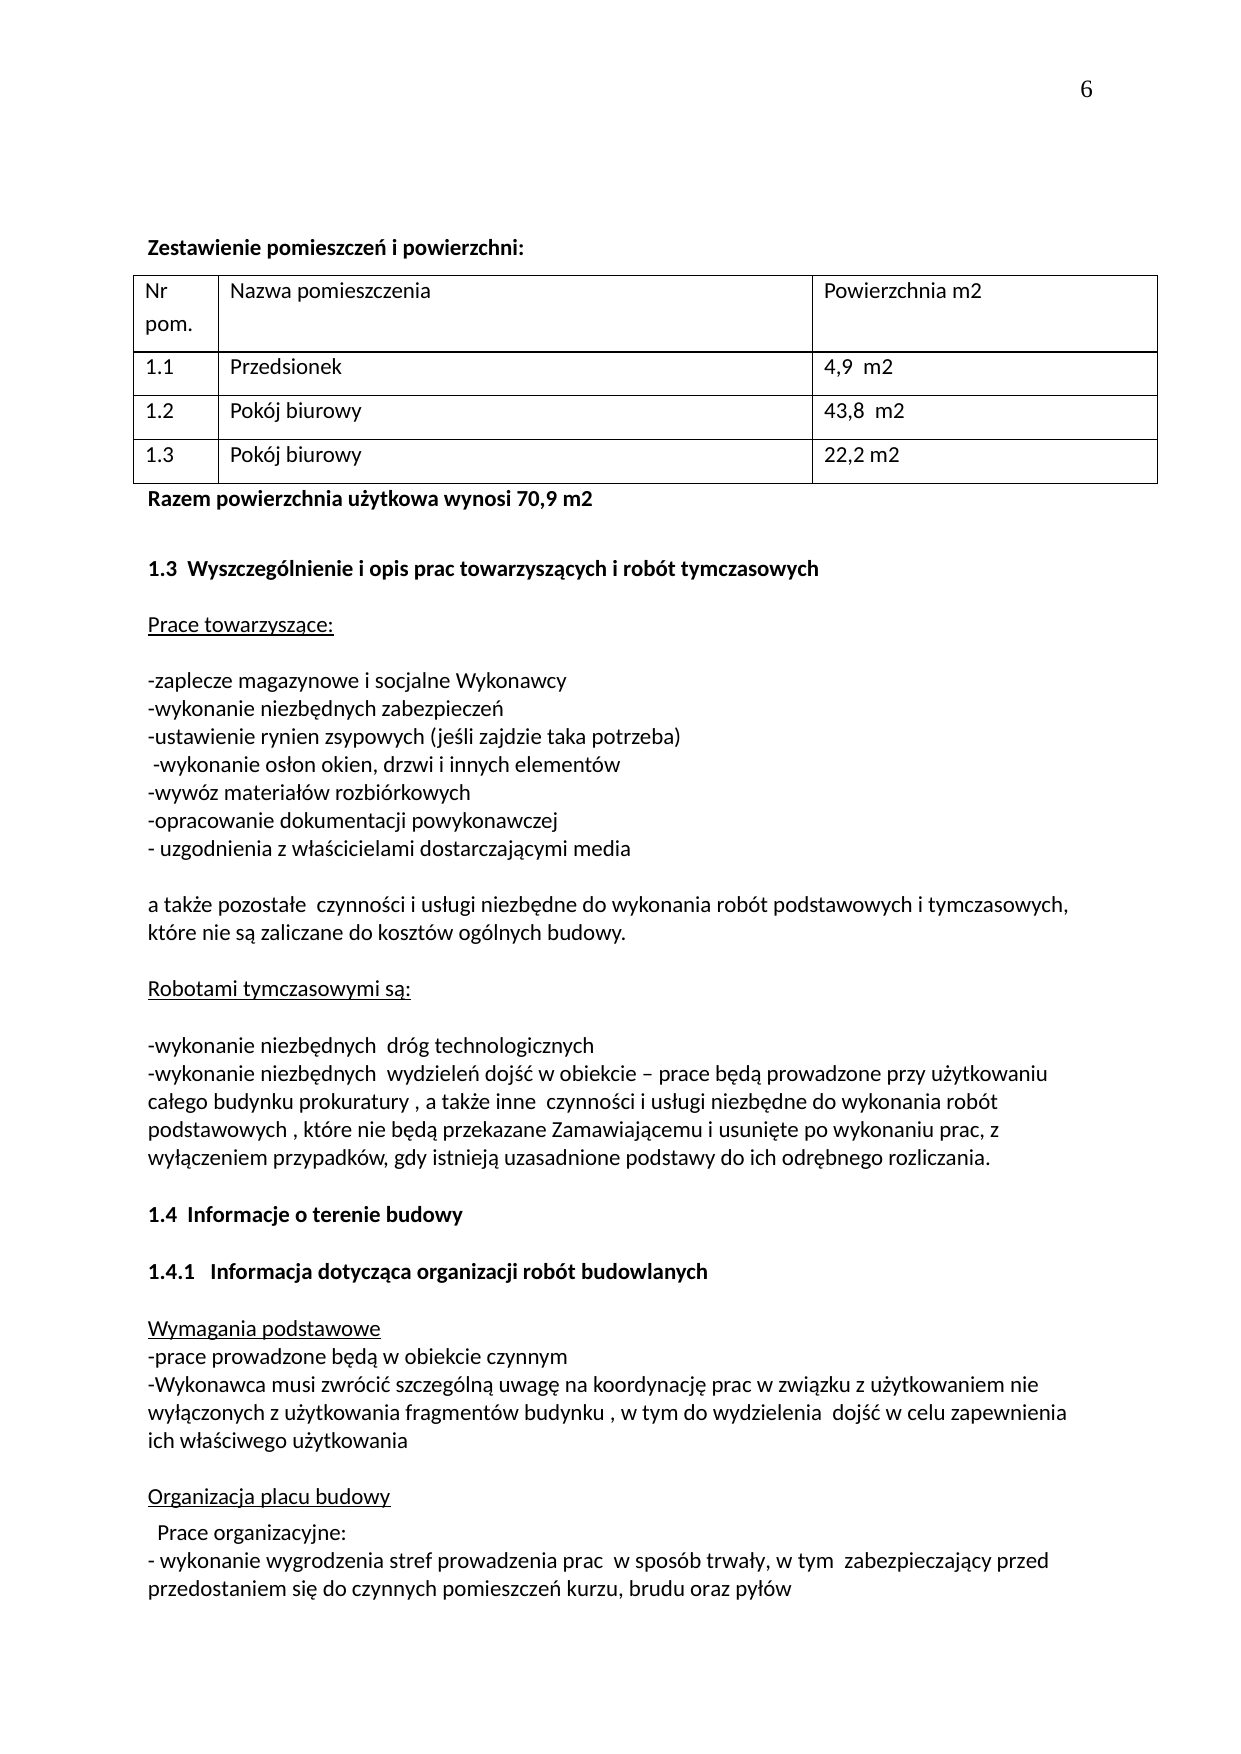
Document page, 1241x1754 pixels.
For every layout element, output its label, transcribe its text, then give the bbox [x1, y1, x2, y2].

table_cell 43,8 m2 [813, 396, 1157, 439]
text 1.4.1 Informacja dotycząca organizacji robót budowlanych [148, 1257, 1093, 1314]
text -wykonanie niezbędnych dróg technologicznych [148, 1031, 1093, 1059]
text -prace prowadzone będą w obiekcie czynnym -Wykonawca musi zwrócić szczególną uwagę na koordynację prac w związku z użytkowaniem nie wyłączonych z użytkowania fragmentów budynku , w tym do wydzielenia dojść w celu zapewnienia ich właściwego użytkowania [148, 1342, 1093, 1454]
table_header Powierzchnia m2 [813, 276, 1157, 351]
text Wymagania podstawowe [148, 1314, 1093, 1342]
text Razem powierzchnia użytkowa wynosi 70,9 m2 [148, 484, 1093, 512]
text -ustawienie rynien zsypowych (jeśli zajdzie taka potrzeba) -wykonanie osłon okien, drzwi i innych elementów [148, 722, 1093, 778]
text Organizacja placu budowy [148, 1482, 1093, 1510]
text 1.3 Wyszczególnienie i opis prac towarzyszących i robót tymczasowych [148, 554, 1093, 582]
table_cell Pokój biurowy [219, 396, 812, 439]
text -wywóz materiałów rozbiórkowych -opracowanie dokumentacji powykonawczej - uzgodnienia z właścicielami dostarczającymi media a także pozostałe czynności i usługi niezbędne do wykonania robót podstawowych i tymczasowych, które nie są zaliczane do kosztów ogólnych budowy. [148, 778, 1093, 947]
text Zestawienie pomieszczeń i powierzchni: [148, 233, 1093, 261]
text -wykonanie niezbędnych zabezpieczeń [148, 694, 1093, 722]
table_cell 1.2 [134, 396, 218, 439]
text 1.4 Informacje o terenie budowy [148, 1200, 1093, 1257]
table_cell 1.3 [134, 440, 218, 483]
table_header Nazwa pomieszczenia [219, 276, 812, 351]
text - wykonanie wygrodzenia stref prowadzenia prac w sposób trwały, w tym zabezpieczający przed przedostaniem się do czynnych pomieszczeń kurzu, brudu oraz pyłów [148, 1546, 1093, 1602]
table_cell 1.1 [134, 353, 218, 395]
table_cell Przedsionek [219, 353, 812, 395]
text Prace organizacyjne: [157, 1518, 1093, 1546]
table_cell 22,2 m2 [813, 440, 1157, 483]
table_header Nr pom. [134, 276, 218, 351]
table_cell 4,9 m2 [813, 353, 1157, 395]
text -wykonanie niezbędnych wydzieleń dojść w obiekcie – prace będą prowadzone przy użytkowaniu całego budynku prokuratury , a także inne czynności i usługi niezbędne do wykonania robót podstawowych , które nie będą przekazane Zamawiającemu i usunięte po wykonaniu prac, z wyłączeniem przypadków, gdy istnieją uzasadnione podstawy do ich odrębnego rozliczania. [148, 1059, 1093, 1200]
table_cell Pokój biurowy [219, 440, 812, 483]
text Robotami tymczasowymi są: [148, 974, 1093, 1031]
text Prace towarzyszące: -zaplecze magazynowe i socjalne Wykonawcy [148, 610, 1093, 694]
